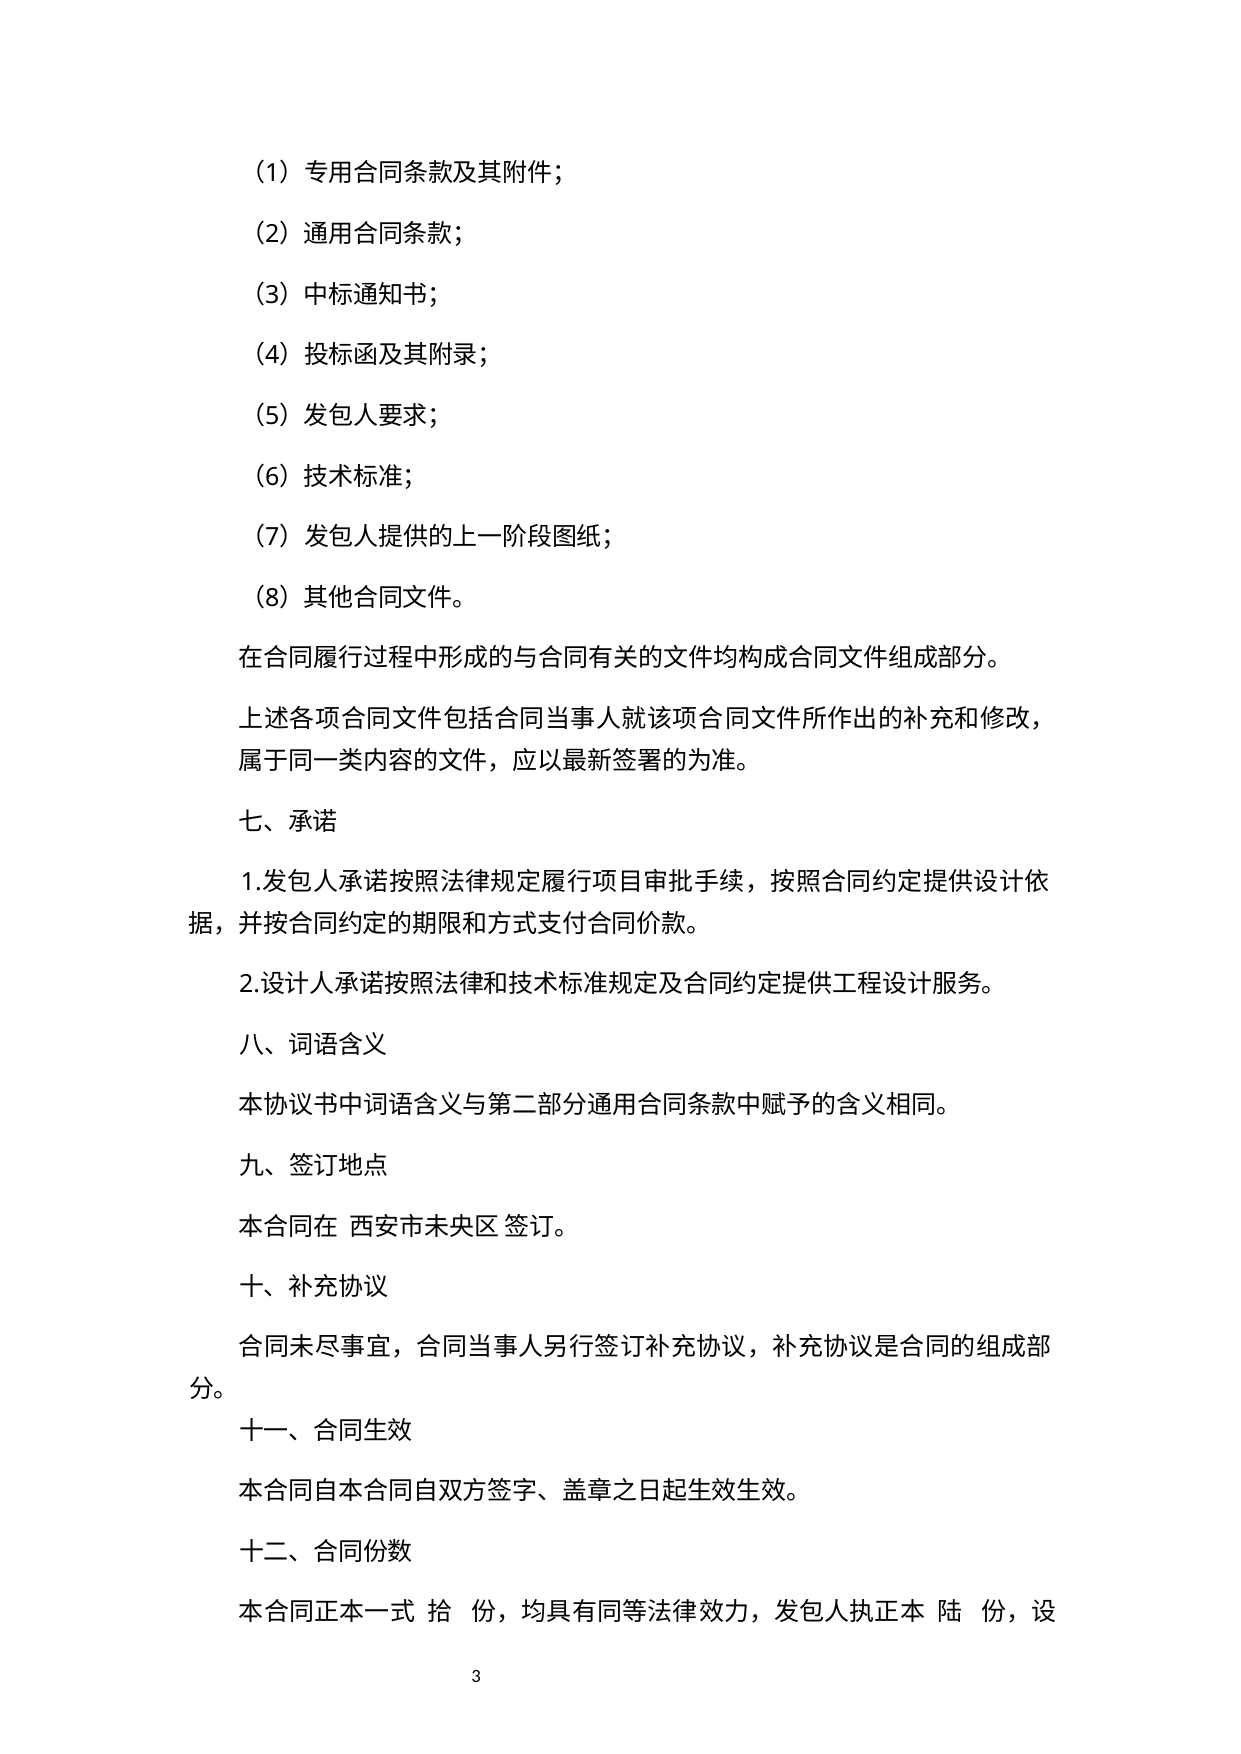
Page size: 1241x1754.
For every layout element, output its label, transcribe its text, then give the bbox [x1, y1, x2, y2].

text 十一、合同生效 [239, 1406, 1057, 1447]
text （5）发包人要求； [240, 391, 1057, 433]
text （1）专用合同条款及其附件； [240, 148, 1057, 190]
text 1.发包人承诺按照法律规定履行项目审批手续，按照合同约定提供设计依据，并按合同约定的期限和方式支付合同价款。 [188, 857, 1052, 940]
text （7）发包人提供的上一阶段图纸； [240, 512, 1057, 554]
text 合同未尽事宜，合同当事人另行签订补充协议，补充协议是合同的组成部分。 [189, 1322, 1052, 1406]
text 九、签订地点 [239, 1141, 1057, 1183]
text （6）技术标准； [240, 452, 1057, 493]
text 本合同在 西安市未央区 签订。 [239, 1202, 1057, 1243]
text 本合同自本合同自双方签字、盖章之日起生效生效。 [239, 1466, 1057, 1508]
text 八、词语含义 [239, 1020, 1057, 1062]
text 本协议书中词语含义与第二部分通用合同条款中赋予的含义相同。 [239, 1081, 1057, 1122]
text 十二、合同份数 [239, 1527, 1057, 1569]
text 十、补充协议 [239, 1262, 1057, 1304]
text 七、承诺 [238, 797, 1057, 838]
text （3）中标通知书； [240, 270, 1057, 311]
text （4）投标函及其附录； [240, 331, 1057, 372]
text 2.设计人承诺按照法律和技术标准规定及合同约定提供工程设计服务。 [239, 959, 1057, 1001]
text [189, 1587, 1057, 1629]
text （8）其他合同文件。 [240, 573, 1057, 614]
text 在合同履行过程中形成的与合同有关的文件均构成合同文件组成部分。 [238, 633, 1057, 675]
text 上述各项合同文件包括合同当事人就该项合同文件所作出的补充和修改，属于同一类内容的文件，应以最新签署的为准。 [239, 694, 1057, 778]
text （2）通用合同条款； [240, 209, 1057, 251]
